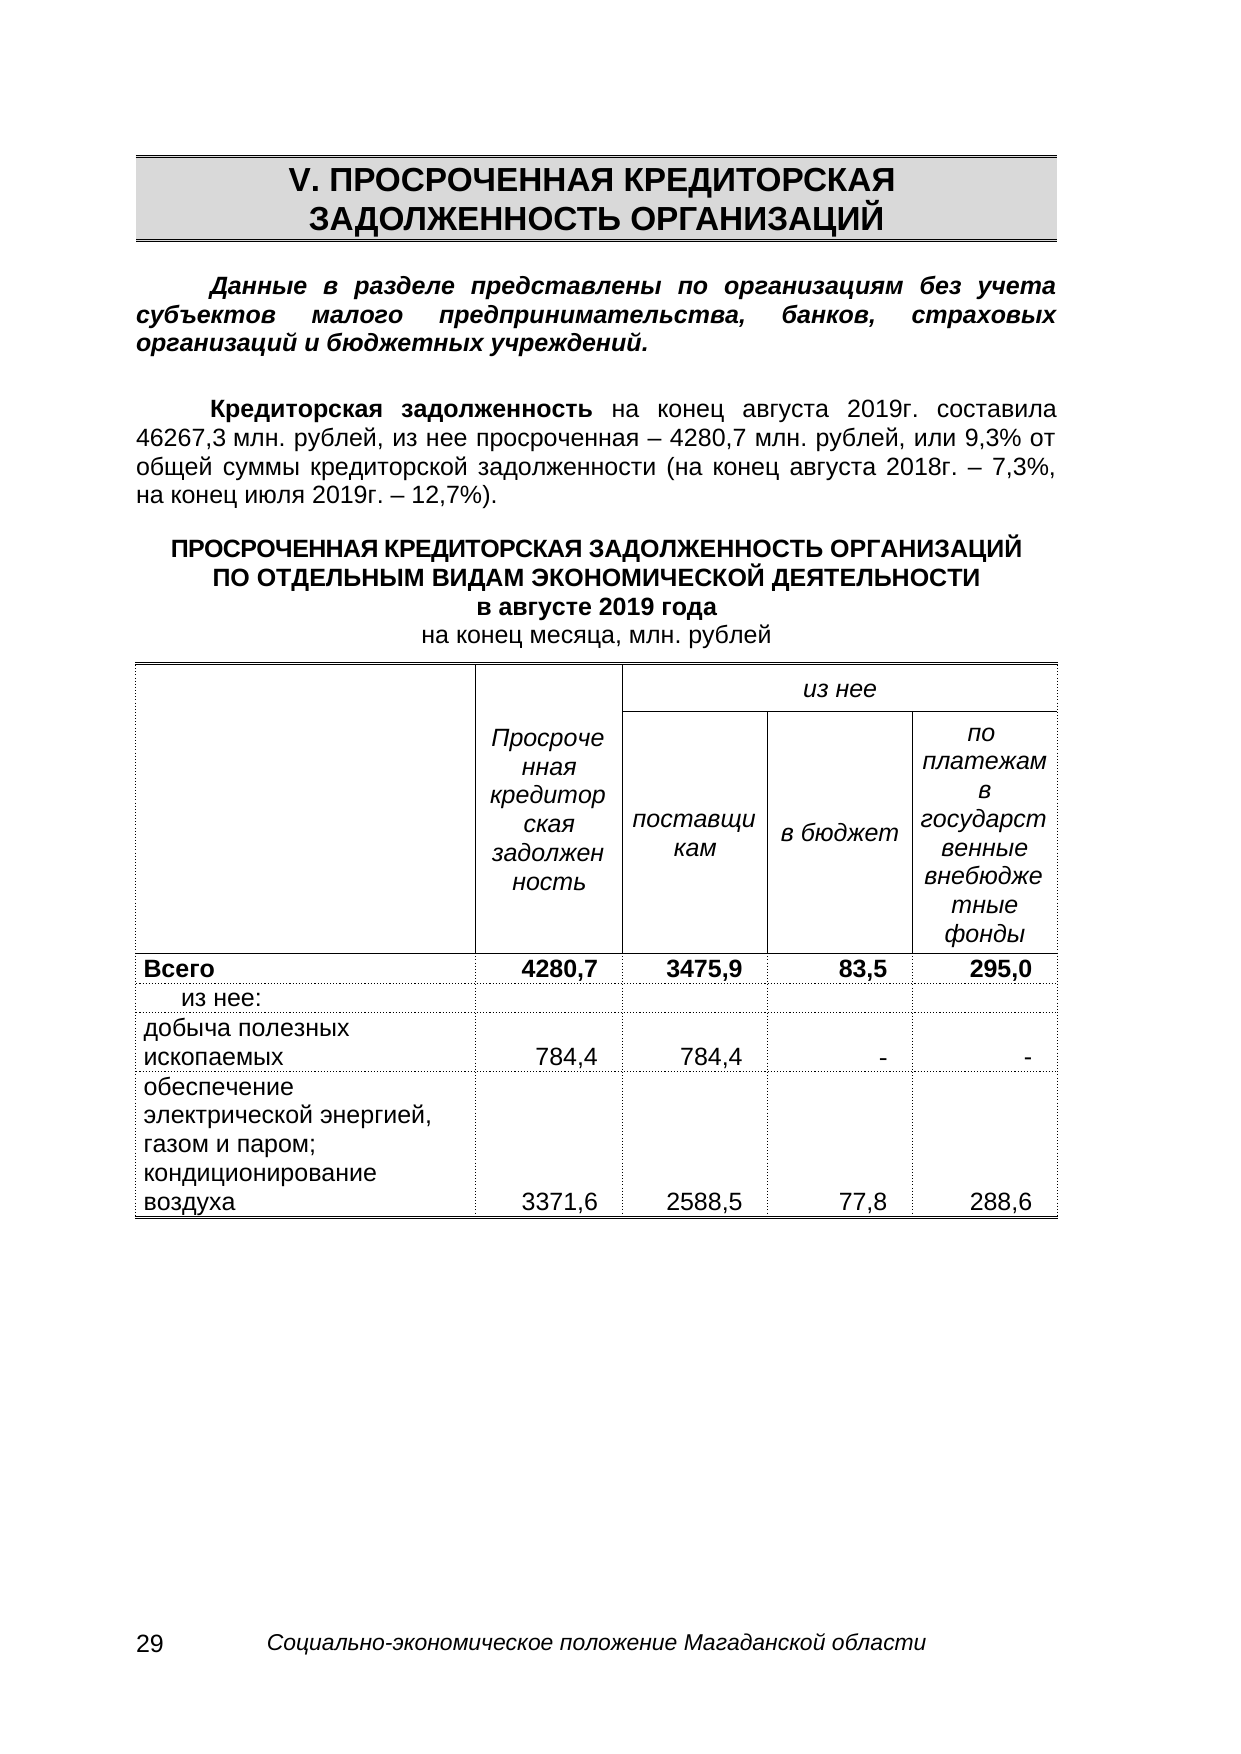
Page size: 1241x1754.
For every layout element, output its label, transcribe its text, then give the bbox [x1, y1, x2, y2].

table_cell 784,4 [623, 1012, 767, 1071]
table_cell поставщикам [623, 712, 767, 953]
table_header из нее [623, 665, 1057, 711]
table_cell [623, 983, 767, 1012]
table_cell из нее: [136, 983, 475, 1012]
table_cell [475, 983, 623, 1012]
table_cell 295,0 [912, 954, 1057, 982]
table_cell добыча полезных ископаемых [136, 1012, 475, 1071]
table_cell по платежам в государственные внебюджетные фонды [913, 712, 1057, 953]
text ПРОСРОЧЕННАЯ КРЕДИТОРСКАЯ ЗАДОЛЖЕННОСТЬ ОРГАНИЗАЦИЙ ПО ОТДЕЛЬНЫМ ВИДАМ ЭКОНОМИЧЕСКОЙ ДЕЯТЕЛЬНОСТИ в августе 2019 года на конец месяца, млн. рублей [136, 534, 1057, 649]
table_cell [912, 983, 1057, 1012]
table_cell Всего [136, 954, 475, 982]
table_header [136, 665, 475, 953]
table_cell обеспечение электрической энергией, газом и паром; кондиционирование воздуха [136, 1071, 475, 1216]
table_cell 83,5 [768, 954, 912, 982]
table_cell 4280,7 [475, 954, 623, 982]
text Данные в разделе представлены по организациям без учета субъектов малого предпринимательства, банков, страховых организаций и бюджетных учреждений. [136, 271, 1057, 357]
table_cell [768, 983, 912, 1012]
table_cell - [912, 1012, 1057, 1071]
subtitle V. ПРОСРОЧЕННАЯ КРЕДИТОРСКАЯ ЗАДОЛЖЕННОСТЬ ОРГАНИЗАЦИЙ [136, 158, 1057, 239]
table_cell 288,6 [912, 1071, 1057, 1216]
table_cell 77,8 [768, 1071, 912, 1216]
table_cell - [768, 1012, 912, 1071]
table_cell 2588,5 [623, 1071, 767, 1216]
text Кредиторская задолженность на конец августа 2019г. составила 46267,3 млн. рублей, из нее просроченная – 4280,7 млн. рублей, или 9,3% от общей суммы кредиторской задолженности (на конец августа 2018г. – 7,3%, на конец июля 2019г. – 12,7%). [136, 394, 1057, 509]
table_cell 3371,6 [475, 1071, 623, 1216]
table_cell 784,4 [475, 1012, 623, 1071]
table_cell в бюджет [768, 712, 912, 953]
table_cell 3475,9 [623, 954, 767, 982]
table_header Просроченная кредиторская задолженность [476, 665, 622, 953]
